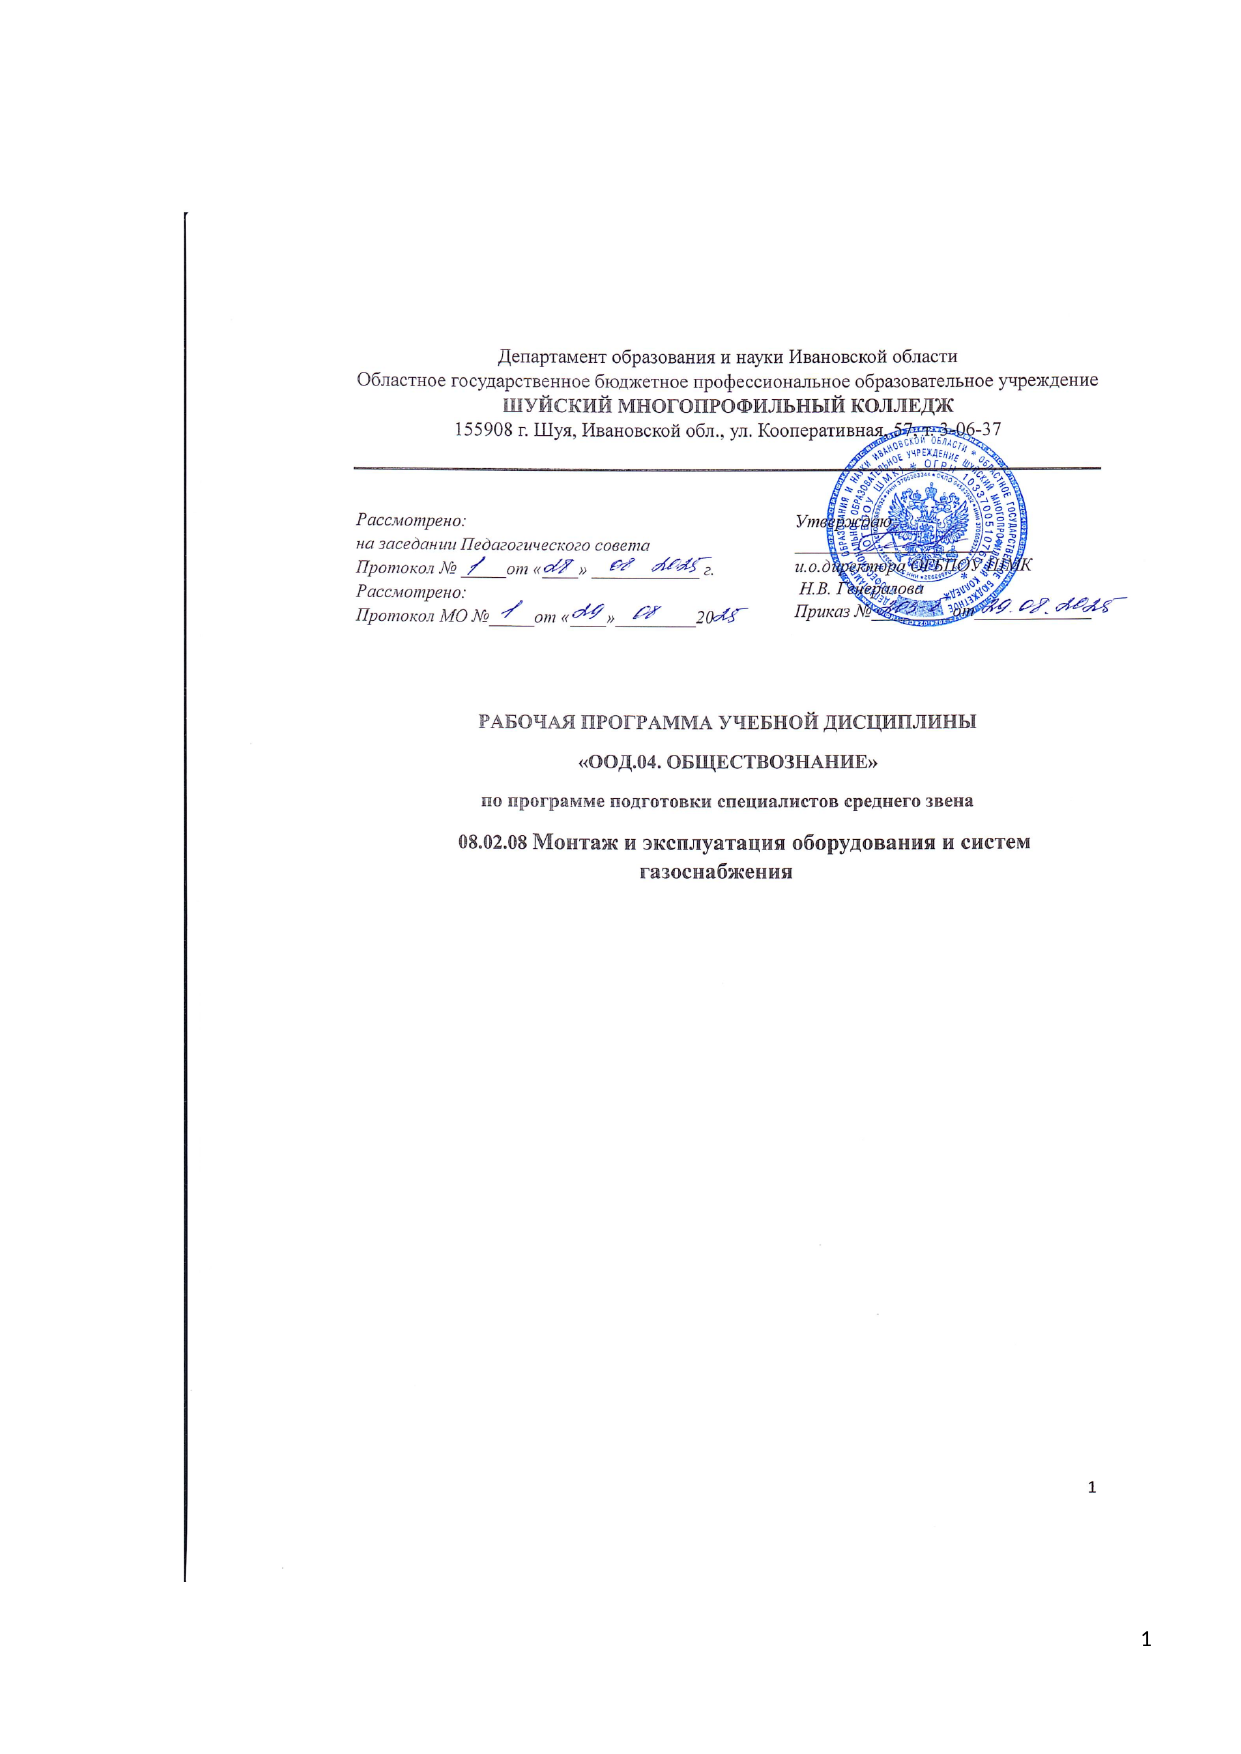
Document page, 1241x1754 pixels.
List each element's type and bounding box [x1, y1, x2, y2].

picture [177, 203, 1152, 1582]
